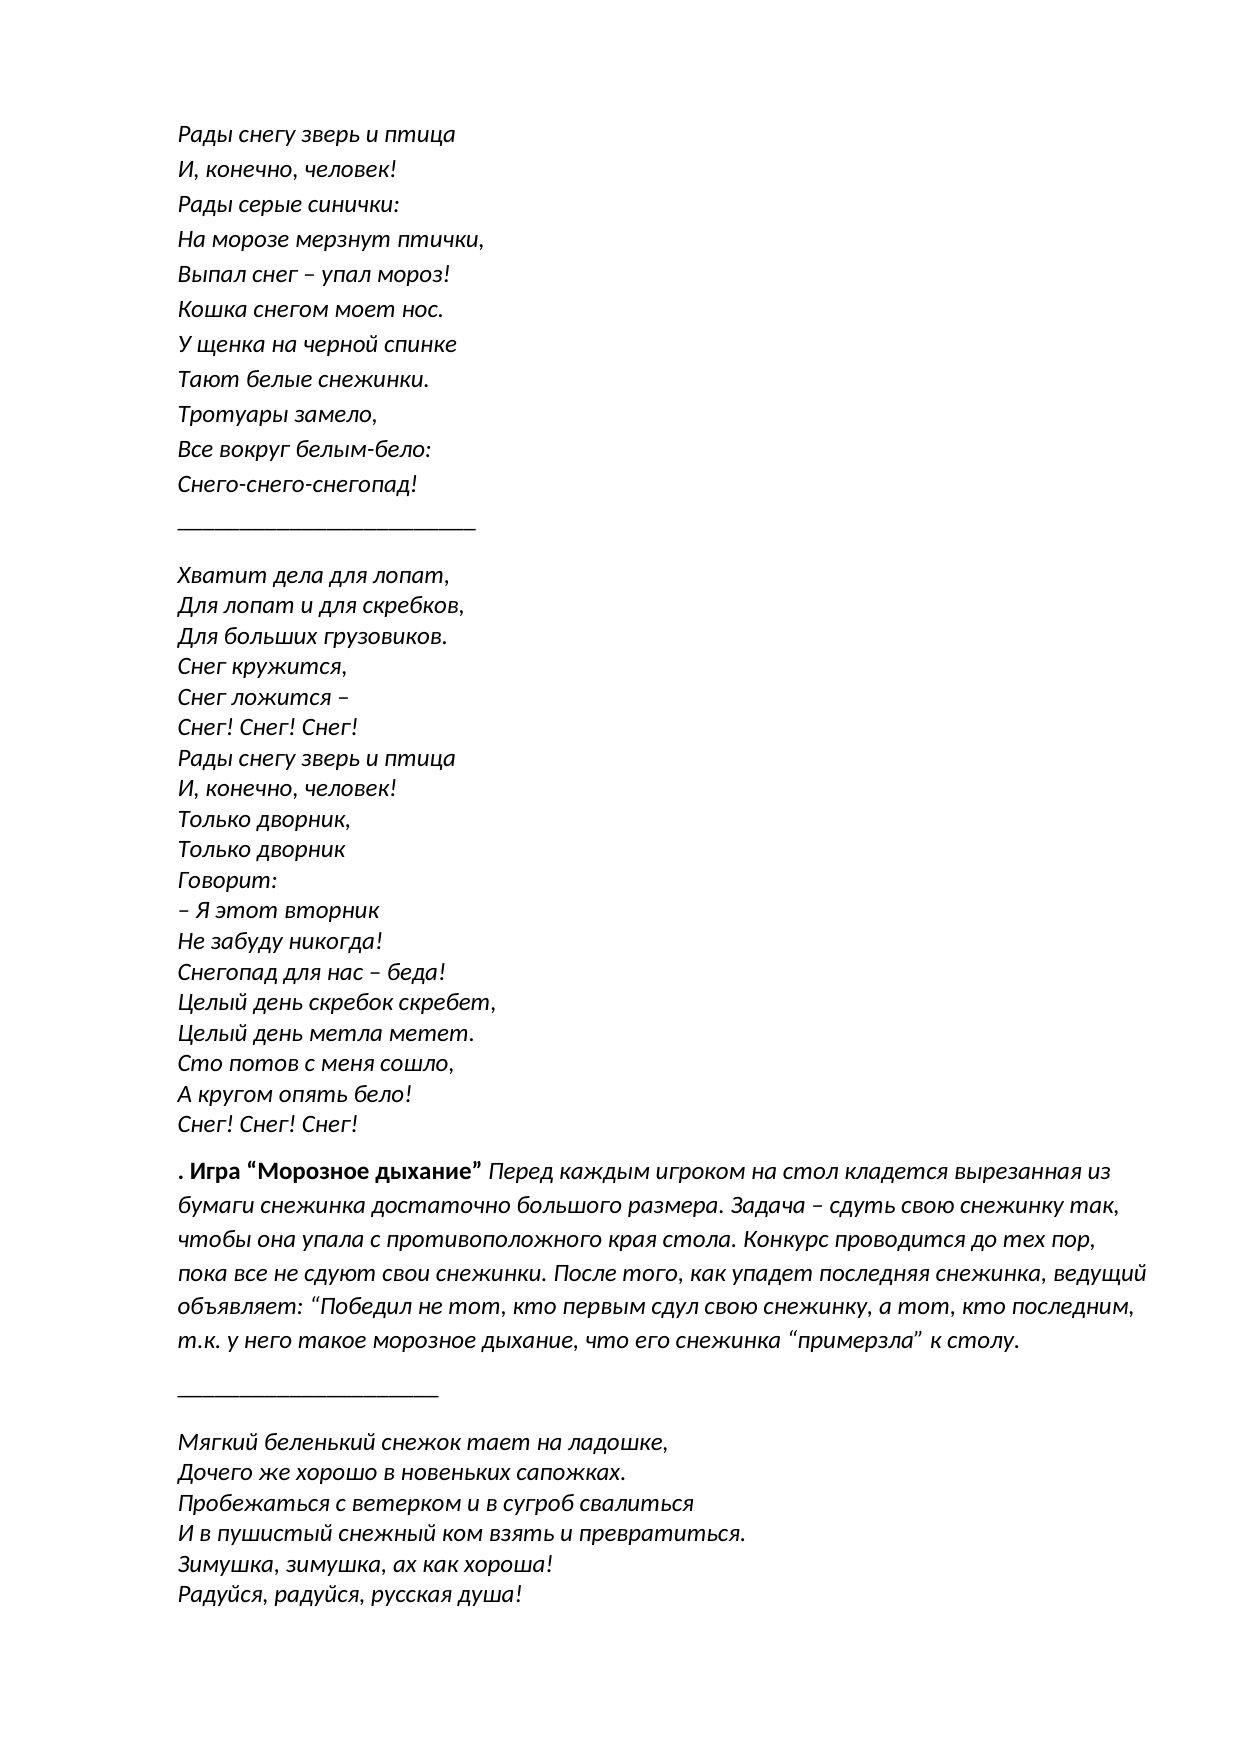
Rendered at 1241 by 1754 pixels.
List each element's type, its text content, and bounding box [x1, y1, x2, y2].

text _____________________ [177, 1370, 1152, 1401]
text Хватит дела для лопат, Для лопат и для скребков, Для больших грузовиков. Снег кружится, Снег ложится – Снег! Снег! Снег! Рады снегу зверь и птица И, конечно, человек! Только дворник, Только дворник Говорит: – Я этот вторник Не забуду никогда! Снегопад для нас – беда! Целый день скребок скребет, Целый день метла метет. Сто потов с меня сошло, А кругом опять бело! Снег! Снег! Снег! [177, 559, 1152, 1139]
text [177, 118, 1152, 534]
text . Игра “Морозное дыхание” Перед каждым игроком на стол кладется вырезанная из бумаги снежинка достаточно большого размера. Задача – сдуть свою снежинку так, чтобы она упала с противоположного края стола. Конкурс проводится до тех пор, пока все не сдуют свои снежинки. После того, как упадет последняя снежинка, ведущий объявляет: “Победил не тот, кто первым сдул свою снежинку, а тот, кто последним, т.к. у него такое морозное дыхание, что его снежинка “примерзла” к столу. [177, 1152, 1152, 1355]
